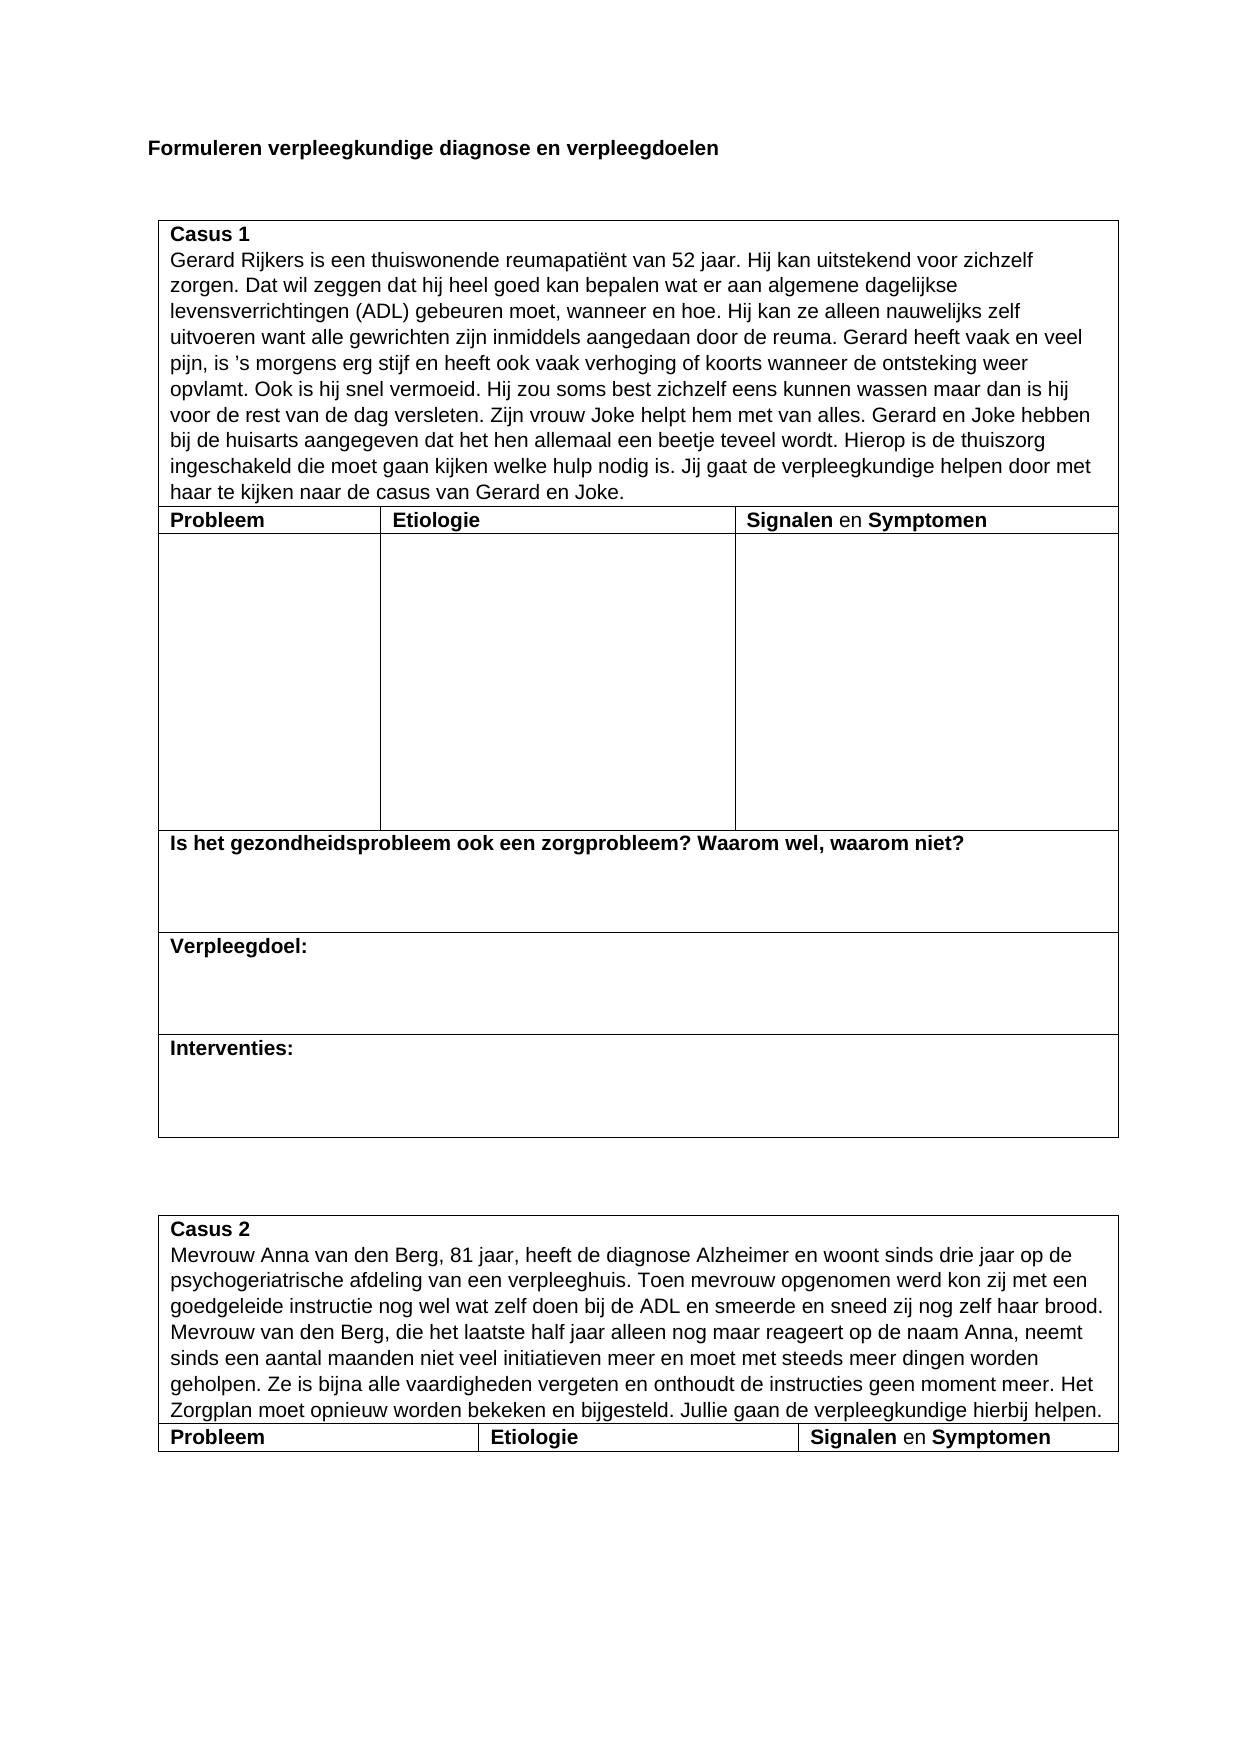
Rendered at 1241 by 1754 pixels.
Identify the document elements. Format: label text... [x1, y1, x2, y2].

table_cell Signalen en Symptomen [736, 507, 1118, 533]
table_cell Probleem [159, 507, 380, 533]
table_cell Etiologie [479, 1424, 798, 1451]
table_cell Interventies: [159, 1035, 1118, 1137]
table_header Casus 1 Gerard Rijkers is een thuiswonende reumapatiënt van 52 jaar. Hij kan uitstekend voor zichzelf zorgen. Dat wil zeggen dat hij heel goed kan bepalen wat er aan algemene dagelijkse levensverrichtingen (ADL) gebeuren moet, wanneer en hoe. Hij kan ze alleen nauwelijks zelf uitvoeren want alle gewrichten zijn inmiddels aangedaan door de reuma. Gerard heeft vaak en veel pijn, is ’s morgens erg stijf en heeft ook vaak verhoging of koorts wanneer de ontsteking weer opvlamt. Ook is hij snel vermoeid. Hij zou soms best zichzelf eens kunnen wassen maar dan is hij voor de rest van de dag versleten. Zijn vrouw Joke helpt hem met van alles. Gerard en Joke hebben bij de huisarts aangegeven dat het hen allemaal een beetje teveel wordt. Hierop is de thuiszorg ingeschakeld die moet gaan kijken welke hulp nodig is. Jij gaat de verpleegkundige helpen door met haar te kijken naar de casus van Gerard en Joke. [159, 221, 1118, 506]
table_cell Etiologie [381, 507, 735, 533]
table_header Casus 2 Mevrouw Anna van den Berg, 81 jaar, heeft de diagnose Alzheimer en woont sinds drie jaar op de psychogeriatrische afdeling van een verpleeghuis. Toen mevrouw opgenomen werd kon zij met een goedgeleide instructie nog wel wat zelf doen bij de ADL en smeerde en sneed zij nog zelf haar brood. Mevrouw van den Berg, die het laatste half jaar alleen nog maar reageert op de naam Anna, neemt sinds een aantal maanden niet veel initiatieven meer en moet met steeds meer dingen worden geholpen. Ze is bijna alle vaardigheden vergeten en onthoudt de instructies geen moment meer. Het Zorgplan moet opnieuw worden bekeken en bijgesteld. Jullie gaan de verpleegkundige hierbij helpen. [159, 1216, 1118, 1423]
table_cell Verpleegdoel: [159, 933, 1118, 1034]
table_cell [381, 534, 735, 830]
table_cell Signalen en Symptomen [799, 1424, 1118, 1451]
table_cell Probleem [159, 1424, 478, 1451]
table_cell [159, 534, 380, 830]
table_cell Is het gezondheidsprobleem ook een zorgprobleem? Waarom wel, waarom niet? [159, 831, 1118, 932]
table_cell [736, 534, 1118, 830]
text Formuleren verpleegkundige diagnose en verpleegdoelen [148, 136, 1093, 160]
